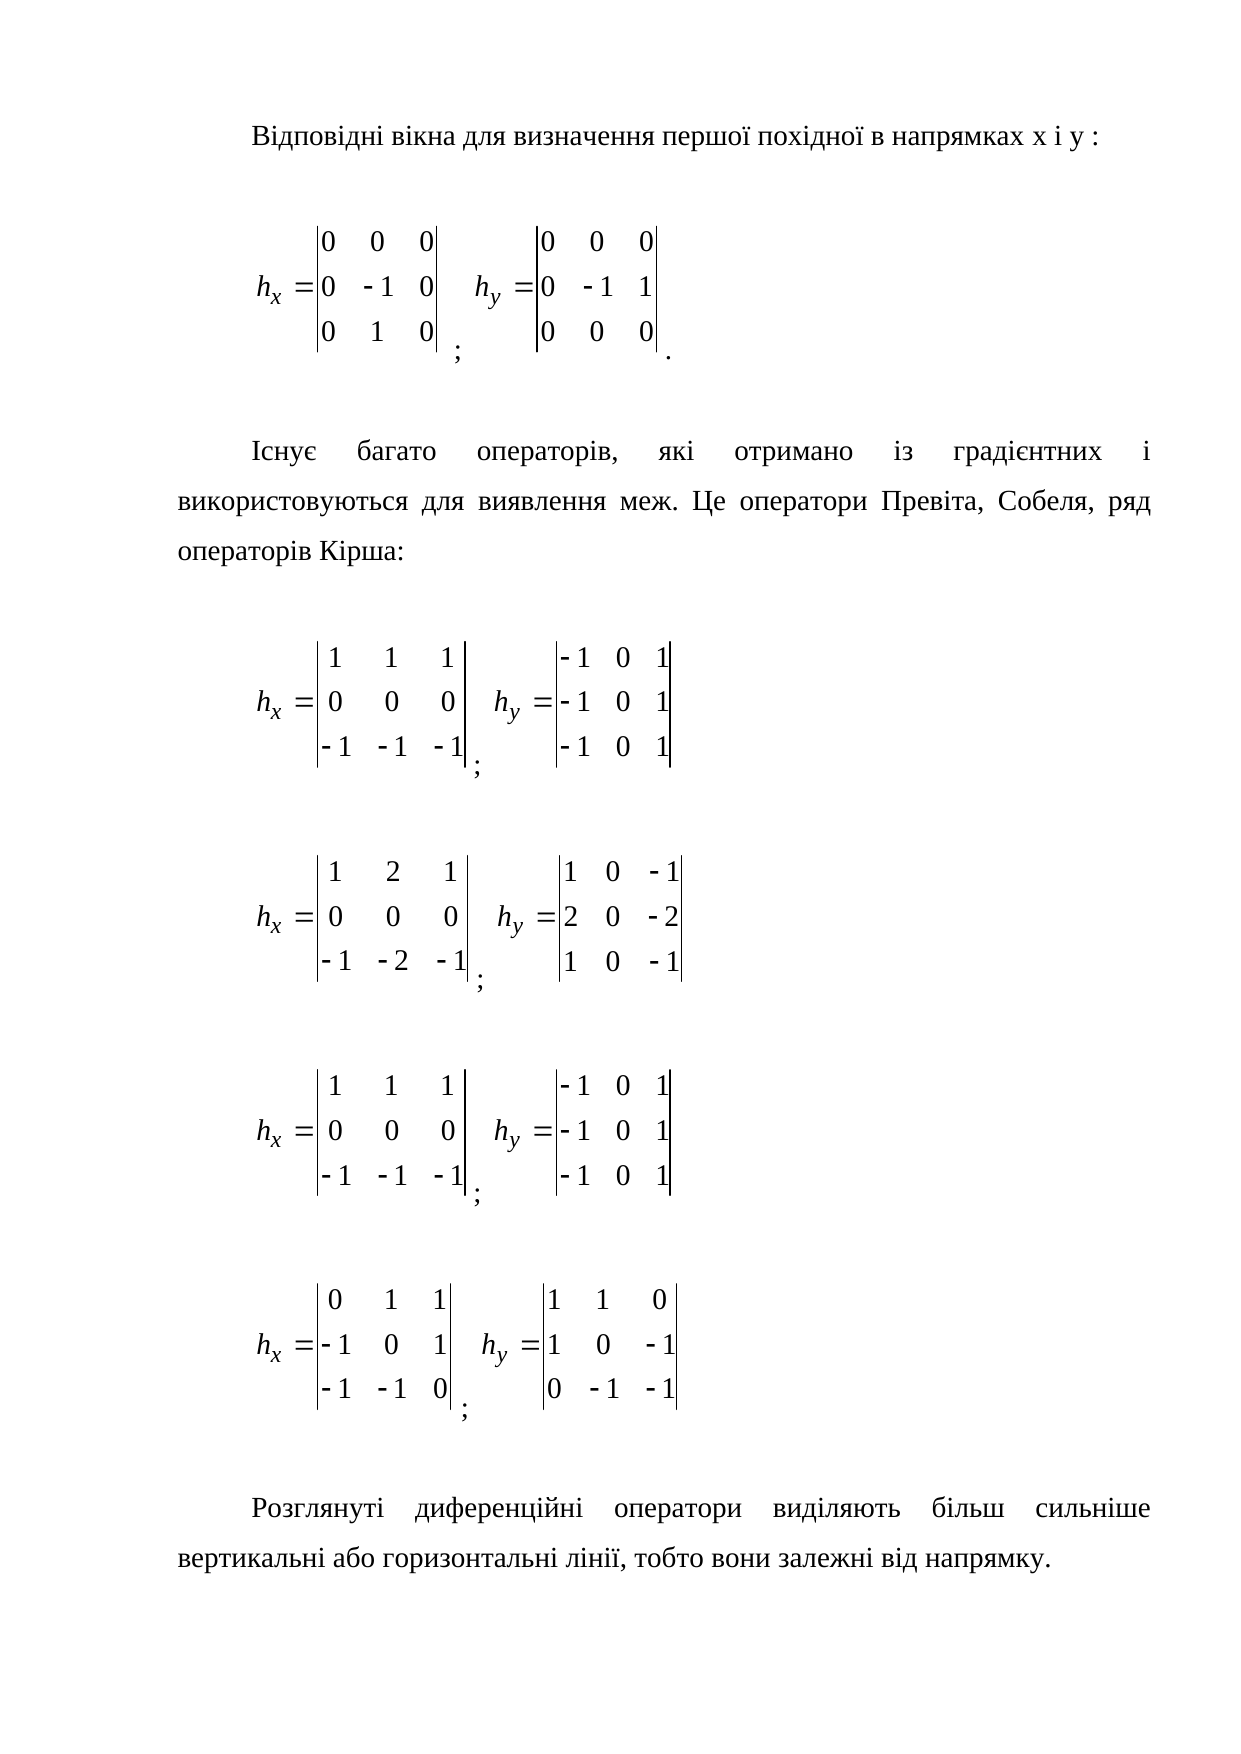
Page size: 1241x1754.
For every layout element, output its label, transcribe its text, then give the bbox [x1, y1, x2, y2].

text Розглянуті диференційні оператори виділяють більш сильніше вертикальні або горизонтальні лінії, тобто вони залежні від напрямку. [177, 1490, 1152, 1574]
text ; [177, 848, 1152, 995]
text ; [177, 1276, 1152, 1423]
text ; [177, 634, 1152, 781]
text Відповідні вікна для визначення першої похідної в напрямках х і у : [177, 118, 1152, 152]
text ; . [177, 219, 1152, 366]
text Існує багато операторів, які отримано із градієнтних і використовуються для виявлення меж. Це оператори Превіта, Собеля, ряд операторів Кірша: [177, 433, 1152, 567]
text ; [177, 1062, 1152, 1209]
